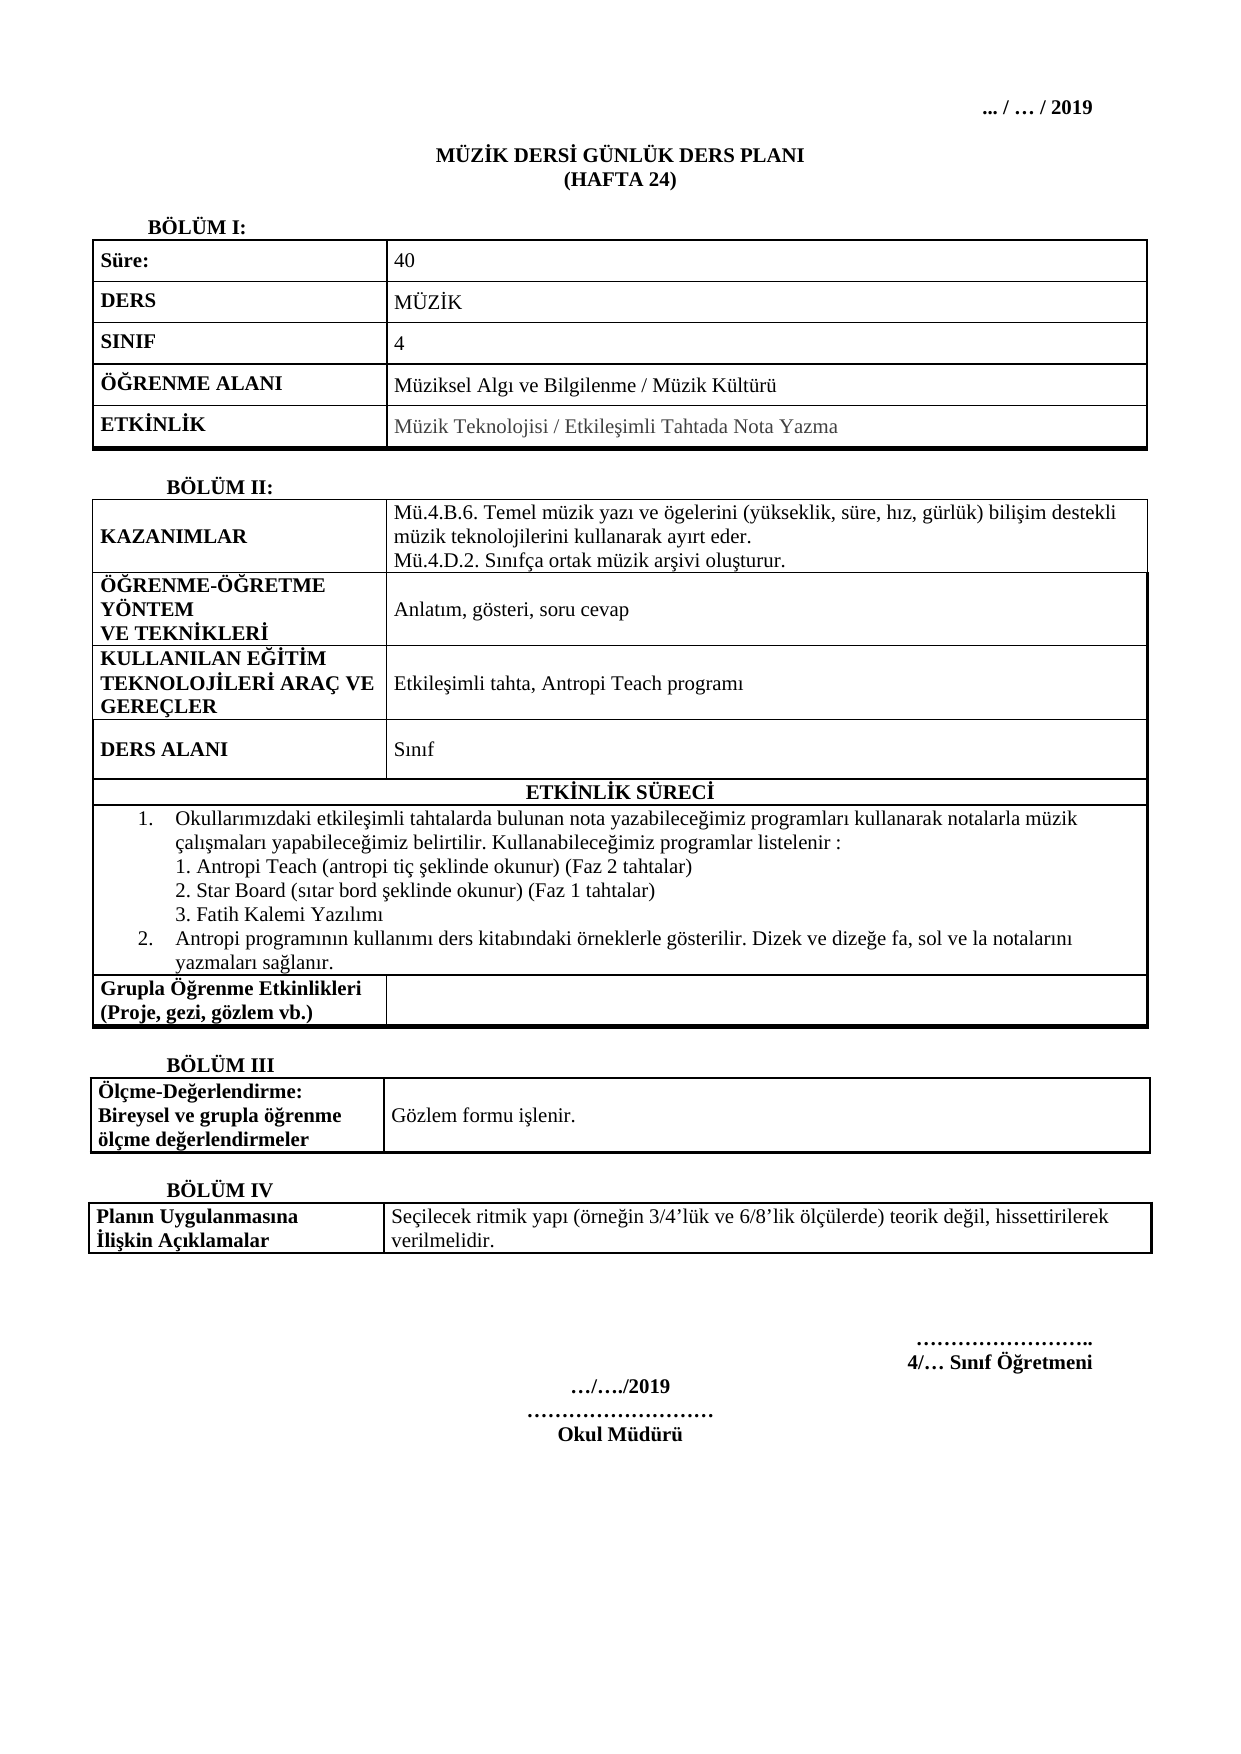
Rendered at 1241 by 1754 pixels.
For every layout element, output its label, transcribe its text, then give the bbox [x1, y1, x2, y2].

text …/…./2019 [148, 1374, 1092, 1398]
text (HAFTA 24) [148, 167, 1092, 191]
table_cell KULLANILAN EĞİTİM TEKNOLOJİLERİ ARAÇ VE GEREÇLER [93, 646, 386, 718]
table_cell Okullarımızdaki etkileşimli tahtalarda bulunan nota yazabileceğimiz programları kullanarak notalarla müzik çalışmaları yapabileceğimiz belirtilir. Kullanabileceğimiz programlar listelenir : 1. Antropi Teach (antropi tiç şeklinde okunur) (Faz 2 tahtalar) 2. Star Board (sıtar bord şeklinde okunur) (Faz 1 tahtalar) 3. Fatih Kalemi Yazılımı Antropi programının kullanımı ders kitabındaki örneklerle gösterilir. Dizek ve dizeğe fa, sol ve la notalarını yazmaları sağlanır. [94, 806, 1146, 974]
text ... / … / 2019 [148, 95, 1092, 119]
table_header 40 [388, 241, 1146, 281]
table_header Seçilecek ritmik yapı (örneğin 3/4’lük ve 6/8’lik ölçülerde) teorik değil, hissettirilerek verilmelidir. [385, 1204, 1150, 1252]
table_cell [387, 976, 1146, 1024]
table_cell Sınıf [387, 720, 1146, 778]
text BÖLÜM I: [148, 215, 1092, 239]
table_cell ETKİNLİK SÜRECİ [94, 780, 1146, 804]
table_cell DERS [94, 282, 386, 322]
table_cell MÜZİK [388, 282, 1146, 322]
table_header Planın Uygulanmasına İlişkin Açıklamalar [90, 1204, 383, 1252]
table_cell DERS ALANI [94, 720, 386, 778]
table_cell SINIF [94, 323, 386, 363]
text 4/… Sınıf Öğretmeni [148, 1350, 1092, 1374]
text BÖLÜM II: [148, 475, 1092, 499]
table_header Ölçme-Değerlendirme: Bireysel ve grupla öğrenme ölçme değerlendirmeler [92, 1079, 383, 1151]
table_cell Müzik Teknolojisi / Etkileşimli Tahtada Nota Yazma [388, 406, 1146, 446]
text MÜZİK DERSİ GÜNLÜK DERS PLANI [148, 143, 1092, 167]
text ……………………… [148, 1398, 1092, 1422]
table_cell ÖĞRENME-ÖĞRETME YÖNTEM VE TEKNİKLERİ [93, 573, 386, 645]
table_cell Etkileşimli tahta, Antropi Teach programı [387, 646, 1146, 718]
subtitle BÖLÜM IV [148, 1178, 1092, 1202]
table_cell Anlatım, gösteri, soru cevap [387, 573, 1146, 645]
text …………………….. [148, 1326, 1092, 1350]
table_header KAZANIMLAR [93, 500, 386, 572]
table_cell ÖĞRENME ALANI [94, 365, 386, 405]
table_cell Müziksel Algı ve Bilgilenme / Müzik Kültürü [388, 365, 1146, 405]
table_header Süre: [94, 241, 386, 281]
table_header Gözlem formu işlenir. [385, 1079, 1149, 1151]
table_cell 4 [388, 323, 1146, 363]
table_cell ETKİNLİK [94, 406, 386, 446]
table_header Mü.4.B.6. Temel müzik yazı ve ögelerini (yükseklik, süre, hız, gürlük) bilişim destekli müzik teknolojilerini kullanarak ayırt eder. Mü.4.D.2. Sınıfça ortak müzik arşivi oluşturur. [387, 500, 1147, 572]
subtitle BÖLÜM III [148, 1053, 1092, 1077]
table_cell Grupla Öğrenme Etkinlikleri (Proje, gezi, gözlem vb.) [94, 976, 386, 1024]
text Okul Müdürü [148, 1422, 1092, 1446]
